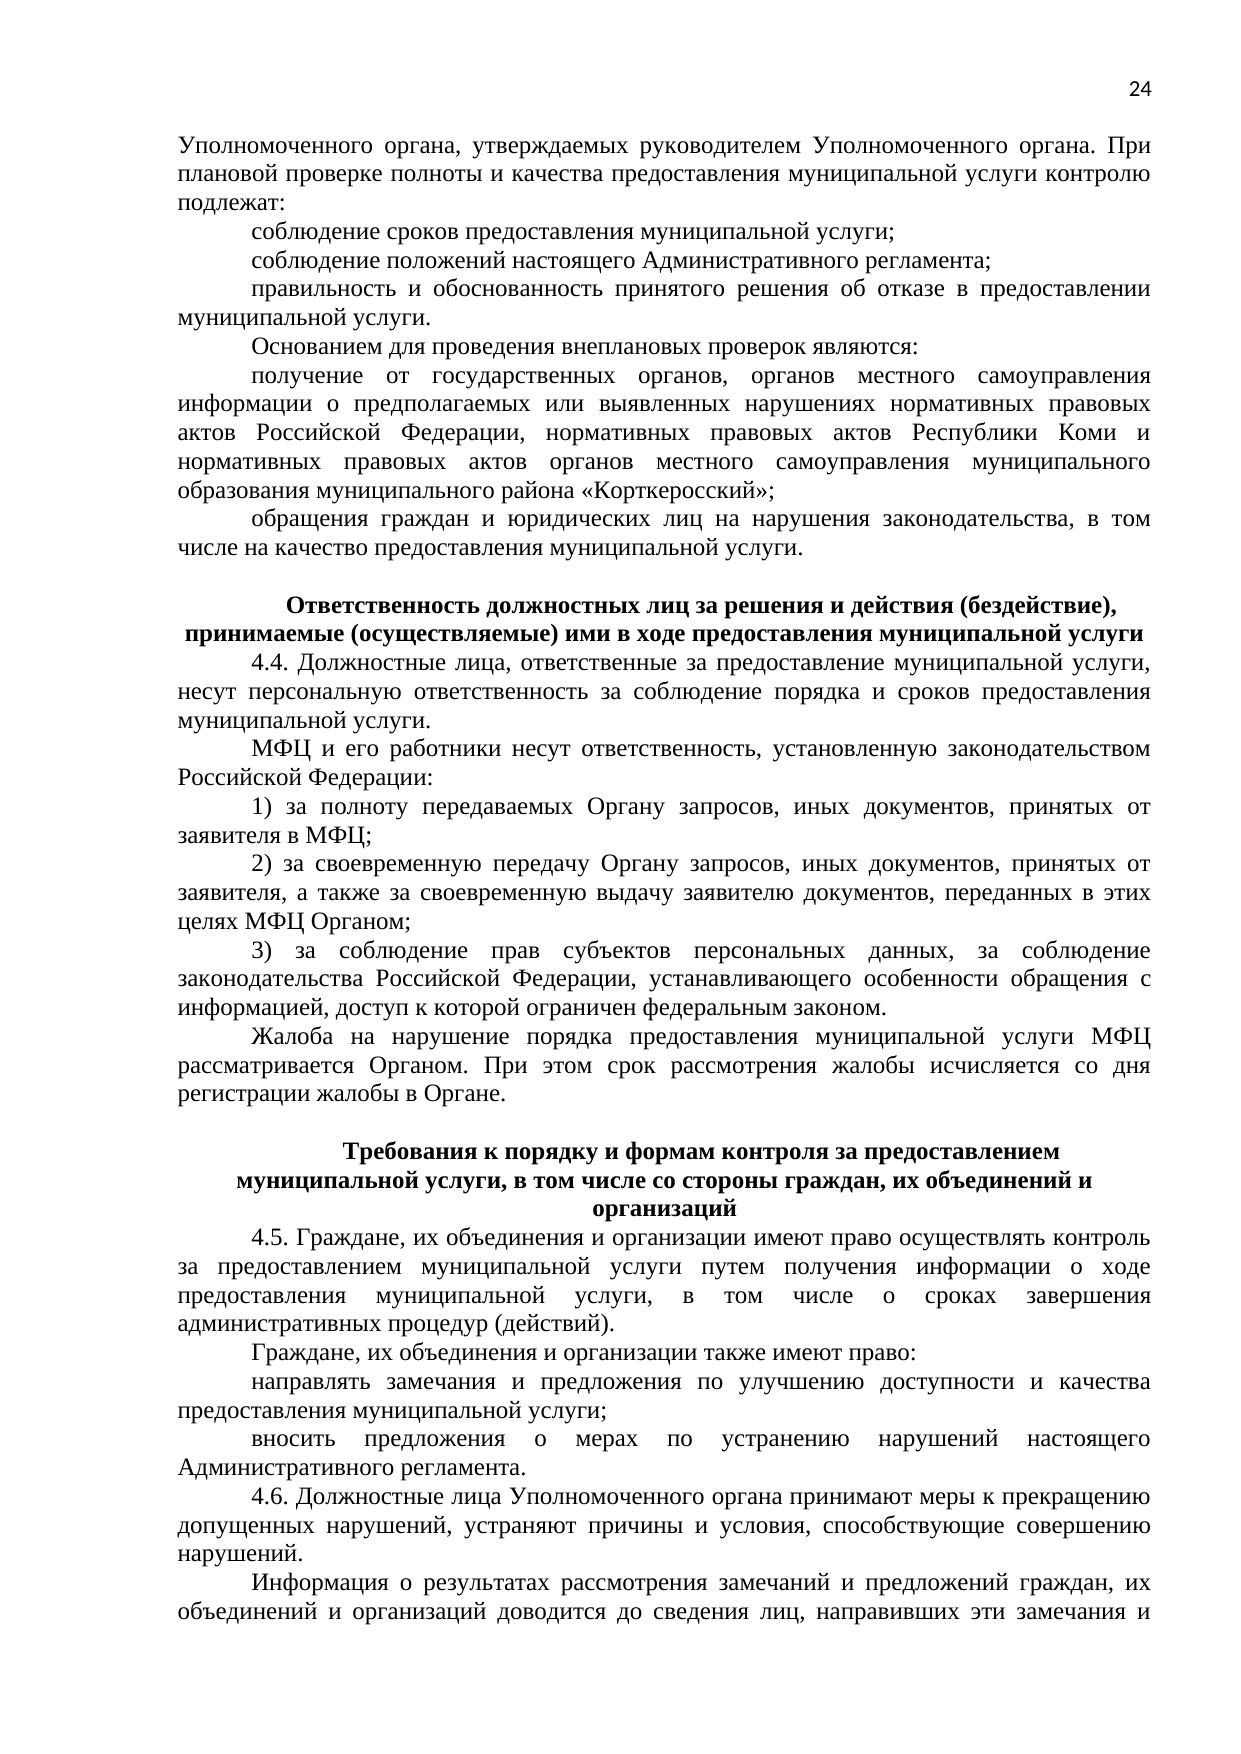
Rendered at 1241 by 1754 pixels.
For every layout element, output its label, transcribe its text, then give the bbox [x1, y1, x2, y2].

text МФЦ и его работники несут ответственность, установленную законодательством Российской Федерации: [177, 733, 1152, 791]
text Основанием для проведения внеплановых проверок являются: [177, 331, 1152, 360]
text получение от государственных органов, органов местного самоуправления информации о предполагаемых или выявленных нарушениях нормативных правовых актов Российской Федерации, нормативных правовых актов Республики Коми и нормативных правовых актов органов местного самоуправления муниципального образования муниципального района «Корткеросский»; [177, 360, 1152, 503]
text направлять замечания и предложения по улучшению доступности и качества предоставления муниципальной услуги; [177, 1366, 1152, 1423]
text вносить предложения о мерах по устранению нарушений настоящего Административного регламента. [177, 1423, 1152, 1481]
text соблюдение положений настоящего Административного регламента; [177, 245, 1152, 273]
text Ответственность должностных лиц за решения и действия (бездействие), принимаемые (осуществляемые) ими в ходе предоставления муниципальной услуги [177, 590, 1152, 647]
text Требования к порядку и формам контроля за предоставлением муниципальной услуги, в том числе со стороны граждан, их объединений и организаций [177, 1136, 1152, 1222]
text 2) за своевременную передачу Органу запросов, иных документов, принятых от заявителя, а также за своевременную выдачу заявителю документов, переданных в этих целях МФЦ Органом; [177, 848, 1152, 935]
text Граждане, их объединения и организации также имеют право: [177, 1337, 1152, 1366]
text 4.4. Должностные лица, ответственные за предоставление муниципальной услуги, несут персональную ответственность за соблюдение порядка и сроков предоставления муниципальной услуги. [177, 647, 1152, 733]
text обращения граждан и юридических лиц на нарушения законодательства, в том числе на качество предоставления муниципальной услуги. [177, 503, 1152, 561]
text 1) за полноту передаваемых Органу запросов, иных документов, принятых от заявителя в МФЦ; [177, 791, 1152, 848]
text 3) за соблюдение прав субъектов персональных данных, за соблюдение законодательства Российской Федерации, устанавливающего особенности обращения с информацией, доступ к которой ограничен федеральным законом. [177, 935, 1152, 1021]
text 4.6. Должностные лица Уполномоченного органа принимают меры к прекращению допущенных нарушений, устраняют причины и условия, способствующие совершению нарушений. [177, 1481, 1152, 1567]
text 4.5. Граждане, их объединения и организации имеют право осуществлять контроль за предоставлением муниципальной услуги путем получения информации о ходе предоставления муниципальной услуги, в том числе о сроках завершения административных процедур (действий). [177, 1222, 1152, 1337]
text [177, 1567, 1152, 1625]
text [177, 130, 1152, 216]
text соблюдение сроков предоставления муниципальной услуги; [177, 216, 1152, 245]
text Жалоба на нарушение порядка предоставления муниципальной услуги МФЦ рассматривается Органом. При этом срок рассмотрения жалобы исчисляется со дня регистрации жалобы в Органе. [177, 1021, 1152, 1107]
text правильность и обоснованность принятого решения об отказе в предоставлении муниципальной услуги. [177, 273, 1152, 331]
